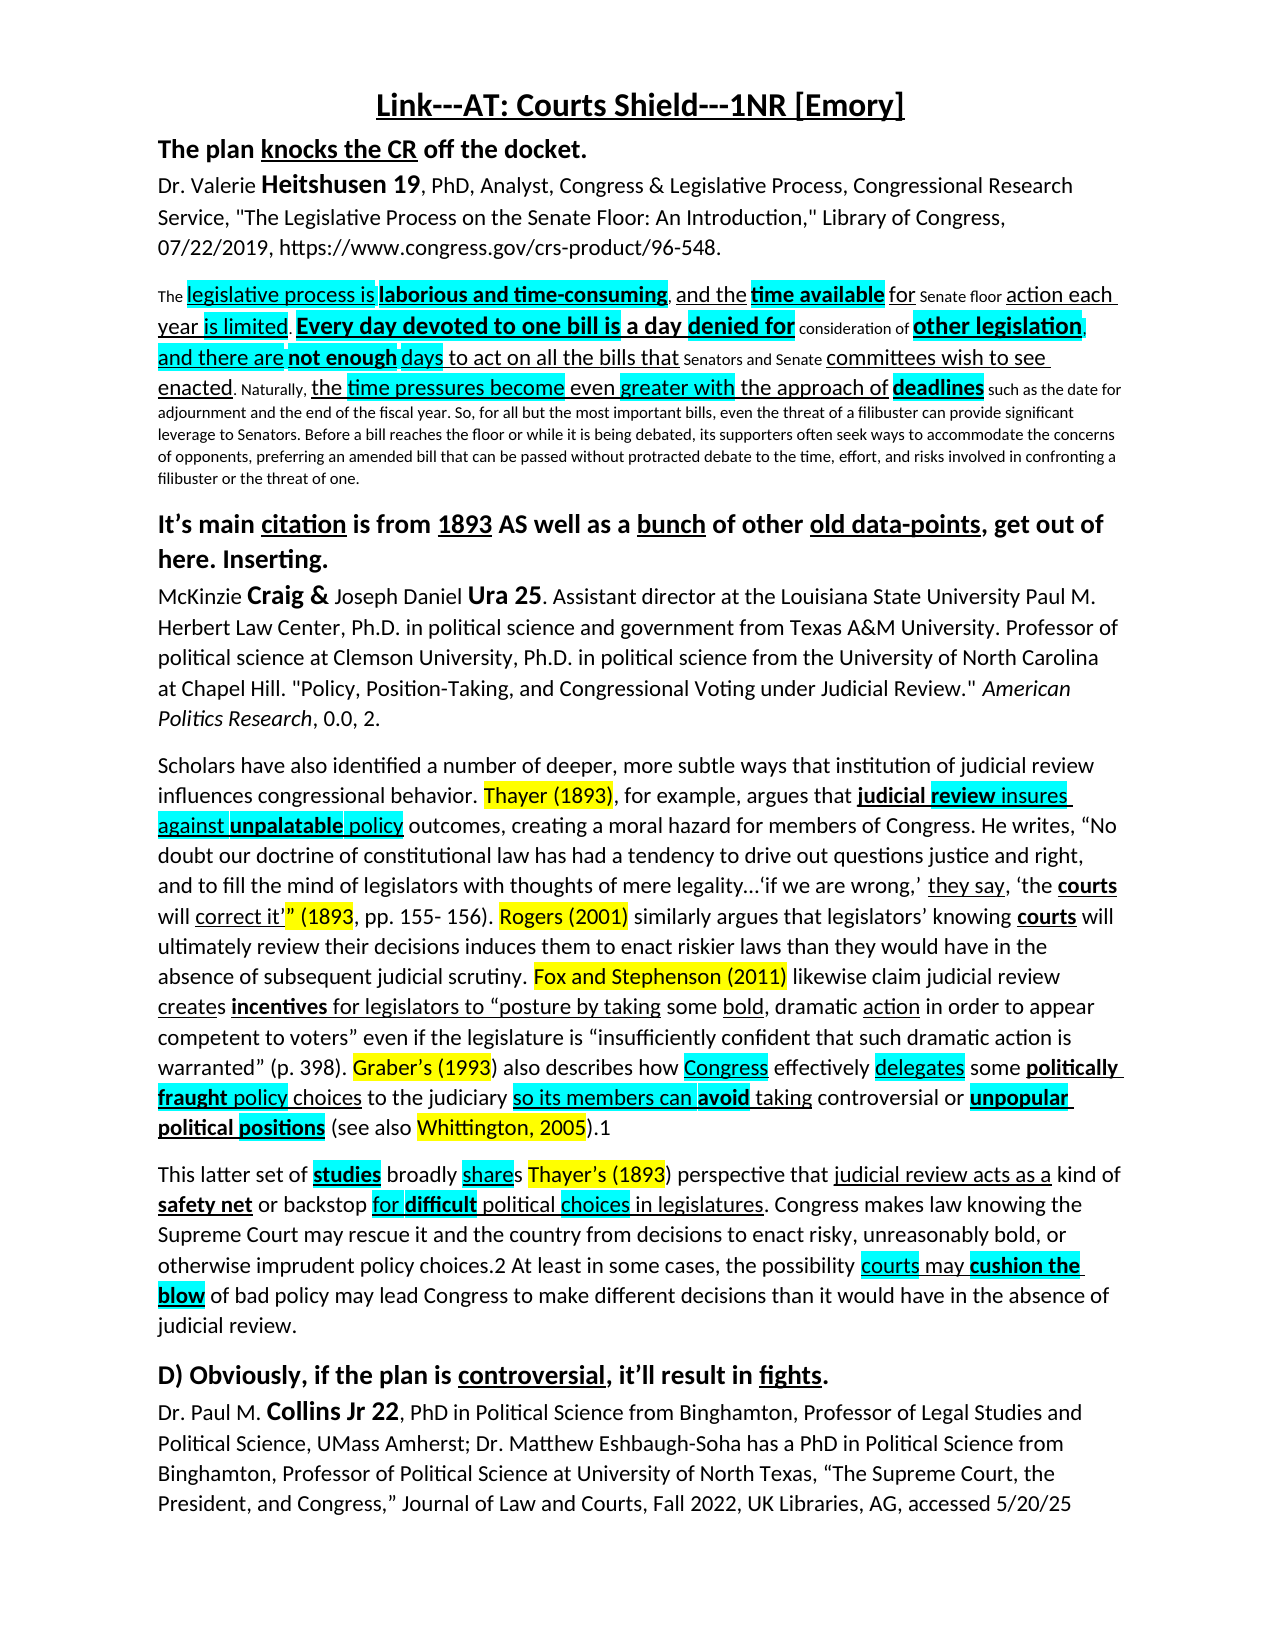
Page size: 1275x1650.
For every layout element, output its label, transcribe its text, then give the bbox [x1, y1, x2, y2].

text Dr. Paul M. Collins Jr 22, PhD in Political Science from Binghamton, Professor of Legal Studies and Political Science, UMass Amherst; Dr. Matthew Eshbaugh-Soha has a PhD in Political Science from Binghamton, Professor of Political Science at University of North Texas, “The Supreme Court, the President, and Congress,” Journal of Law and Courts, Fall 2022, UK Libraries, AG, accessed 5/20/25 [158, 1394, 1123, 1517]
subtitle Link---AT: Courts Shield---1NR [Emory] [158, 84, 1123, 124]
text Scholars have also identified a number of deeper, more subtle ways that institution of judicial review influences congressional behavior. Thayer (1893), for example, argues that judicial review insures against unpalatable policy outcomes, creating a moral hazard for members of Congress. He writes, “No doubt our doctrine of constitutional law has had a tendency to drive out questions justice and right, and to fill the mind of legislators with thoughts of mere legality…‘if we are wrong,’ they say, ‘the courts will correct it’” (1893, pp. 155- 156). Rogers (2001) similarly argues that legislators’ knowing courts will ultimately review their decisions induces them to enact riskier laws than they would have in the absence of subsequent judicial scrutiny. Fox and Stephenson (2011) likewise claim judicial review creates incentives for legislators to “posture by taking some bold, dramatic action in order to appear competent to voters” even if the legislature is “insufficiently confident that such dramatic action is warranted” (p. 398). Graber’s (1993) also describes how Congress effectively delegates some politically fraught policy choices to the judiciary so its members can avoid taking controversial or unpopular political positions (see also Whittington, 2005).1 [158, 751, 1123, 1141]
text This latter set of studies broadly shares Thayer’s (1893) perspective that judicial review acts as a kind of safety net or backstop for difficult political choices in legislatures. Congress makes law knowing the Supreme Court may rescue it and the country from decisions to enact risky, unreasonably bold, or otherwise imprudent policy choices.2 At least in some cases, the possibility courts may cushion the blow of bad policy may lead Congress to make different decisions than it would have in the absence of judicial review. [158, 1160, 1123, 1339]
text McKinzie Craig & Joseph Daniel Ura 25. Assistant director at the Louisiana State University Paul M. Herbert Law Center, Ph.D. in political science and government from Texas A&M University. Professor of political science at Clemson University, Ph.D. in political science from the University of North Carolina at Chapel Hill. "Policy, Position-Taking, and Congressional Voting under Judicial Review." American Politics Research, 0.0, 2. [158, 578, 1123, 732]
text Dr. Valerie Heitshusen 19, PhD, Analyst, Congress & Legislative Process, Congressional Research Service, "The Legislative Process on the Senate Floor: An Introduction," Library of Congress, 07/22/2019, https://www.congress.gov/crs-product/96-548. [158, 167, 1123, 261]
text The legislative process is laborious and time-consuming, and the time available for Senate floor action each year is limited. Every day devoted to one bill is a day denied for consideration of other legislation, and there are not enough days to act on all the bills that Senators and Senate committees wish to see enacted. Naturally, the time pressures become even greater with the approach of deadlines such as the date for adjournment and the end of the fiscal year. So, for all but the most important bills, even the threat of a filibuster can provide significant leverage to Senators. Before a bill reaches the floor or while it is being debated, its supporters often seek ways to accommodate the concerns of opponents, preferring an amended bill that can be passed without protracted debate to the time, effort, and risks involved in confronting a filibuster or the threat of one. [158, 280, 1123, 488]
subtitle The plan knocks the CR off the docket. [158, 132, 1123, 165]
subtitle D) Obviously, if the plan is controversial, it’ll result in fights. [158, 1358, 1123, 1391]
subtitle It’s main citation is from 1893 AS well as a bunch of other old data-points, get out of here. Inserting. [158, 507, 1123, 575]
